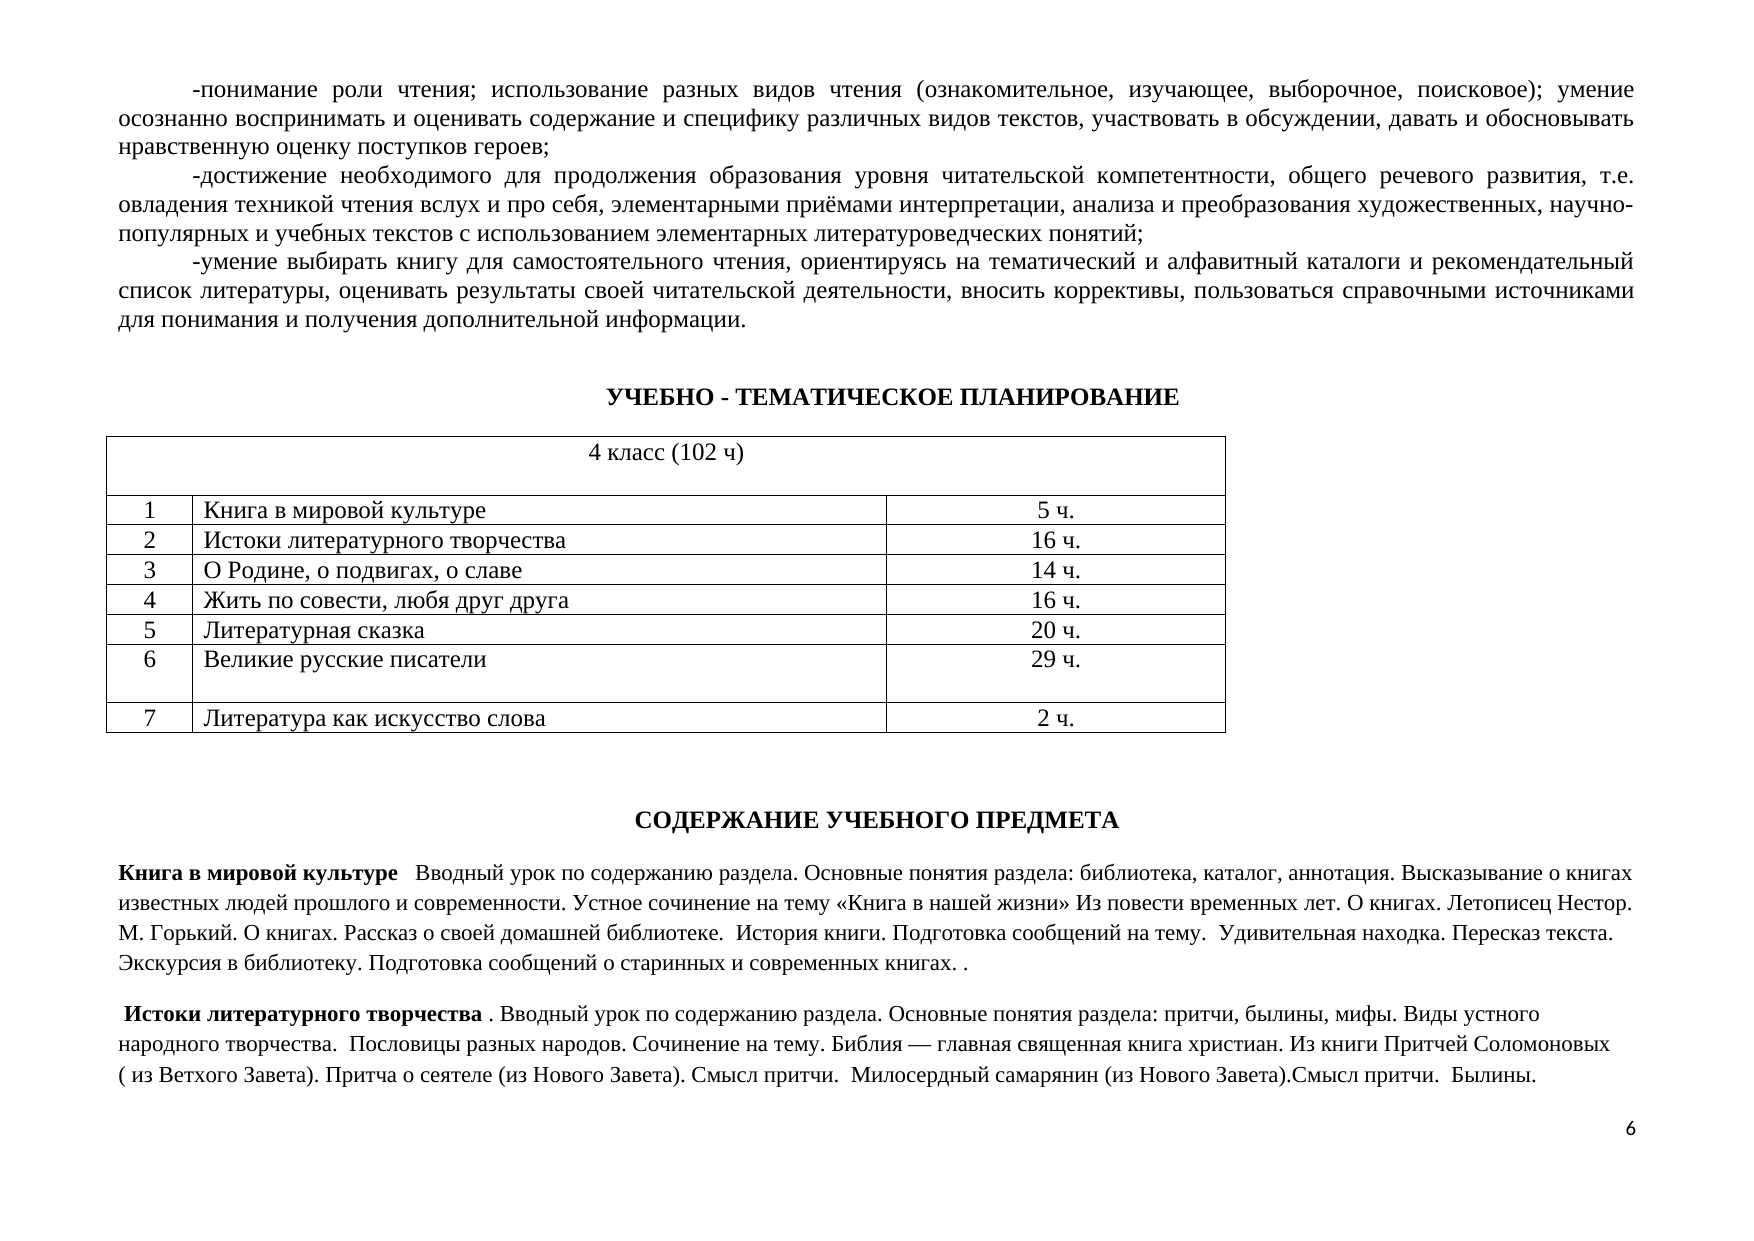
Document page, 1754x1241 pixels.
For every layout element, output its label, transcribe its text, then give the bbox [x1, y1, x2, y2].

table_cell 5 ч. [887, 496, 1225, 524]
table_cell 20 ч. [887, 615, 1225, 643]
table_cell 3 [107, 555, 192, 584]
table_cell Великие русские писатели [193, 645, 886, 702]
table_cell 5 [107, 615, 192, 643]
text -понимание роли чтения; использование разных видов чтения (ознакомительное, изучающее, выборочное, поисковое); умение осознанно воспринимать и оценивать содержание и специфику различных видов текстов, участвовать в обсуждении, давать и обосновывать нравственную оценку поступков героев; [118, 74, 1636, 160]
table_cell 29 ч. [887, 645, 1225, 702]
text Книга в мировой культуре Вводный урок по содержанию раздела. Основные понятия раздела: библиотека, каталог, аннотация. Высказывание о книгах известных людей прошлого и современности. Устное сочинение на тему «Книга в нашей жизни» Из повести временных лет. О книгах. Летописец Нестор. М. Горький. О книгах. Рассказ о своей домашней библиотеке. История книги. Подготовка сообщений на тему. Удивительная находка. Пересказ текста. Экскурсия в библиотеку. Подготовка сообщений о старинных и современных книгах. . [118, 859, 1636, 976]
table_cell 16 ч. [887, 585, 1225, 614]
table_cell 14 ч. [887, 555, 1225, 584]
table_header 4 класс (102 ч) [107, 437, 1225, 494]
table_cell 4 [107, 585, 192, 614]
table_cell 2 [107, 525, 192, 554]
table_cell 16 ч. [887, 525, 1225, 554]
table_cell 1 [107, 496, 192, 524]
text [118, 1000, 1636, 1087]
table_cell Литература как искусство слова [193, 703, 886, 732]
text -умение выбирать книгу для самостоятельного чтения, ориентируясь на тематический и алфавитный каталоги и рекомендательный список литературы, оценивать результаты своей читательской деятельности, вносить коррективы, пользоваться справочными источниками для понимания и получения дополнительной информации. [118, 246, 1636, 333]
table_cell Жить по совести, любя друг друга [193, 585, 886, 614]
table_cell 7 [107, 703, 192, 732]
table_cell 2 ч. [887, 703, 1225, 732]
table_cell Литературная сказка [193, 615, 886, 643]
table_cell Книга в мировой культуре [193, 496, 886, 524]
text СОДЕРЖАНИЕ УЧЕБНОГО ПРЕДМЕТА [118, 805, 1636, 833]
table_cell 6 [107, 645, 192, 702]
text -достижение необходимого для продолжения образования уровня читательской компетентности, общего речевого развития, т.е. овладения техникой чтения вслух и про себя, элементарными приёмами интерпретации, анализа и преобразования художественных, научно- популярных и учебных текстов с использованием элементарных литературоведческих понятий; [118, 160, 1636, 246]
table_cell О Родине, о подвигах, о славе [193, 555, 886, 584]
text УЧЕБНО - ТЕМАТИЧЕСКОЕ ПЛАНИРОВАНИЕ [118, 382, 1636, 411]
table_cell Истоки литературного творчества [193, 525, 886, 554]
